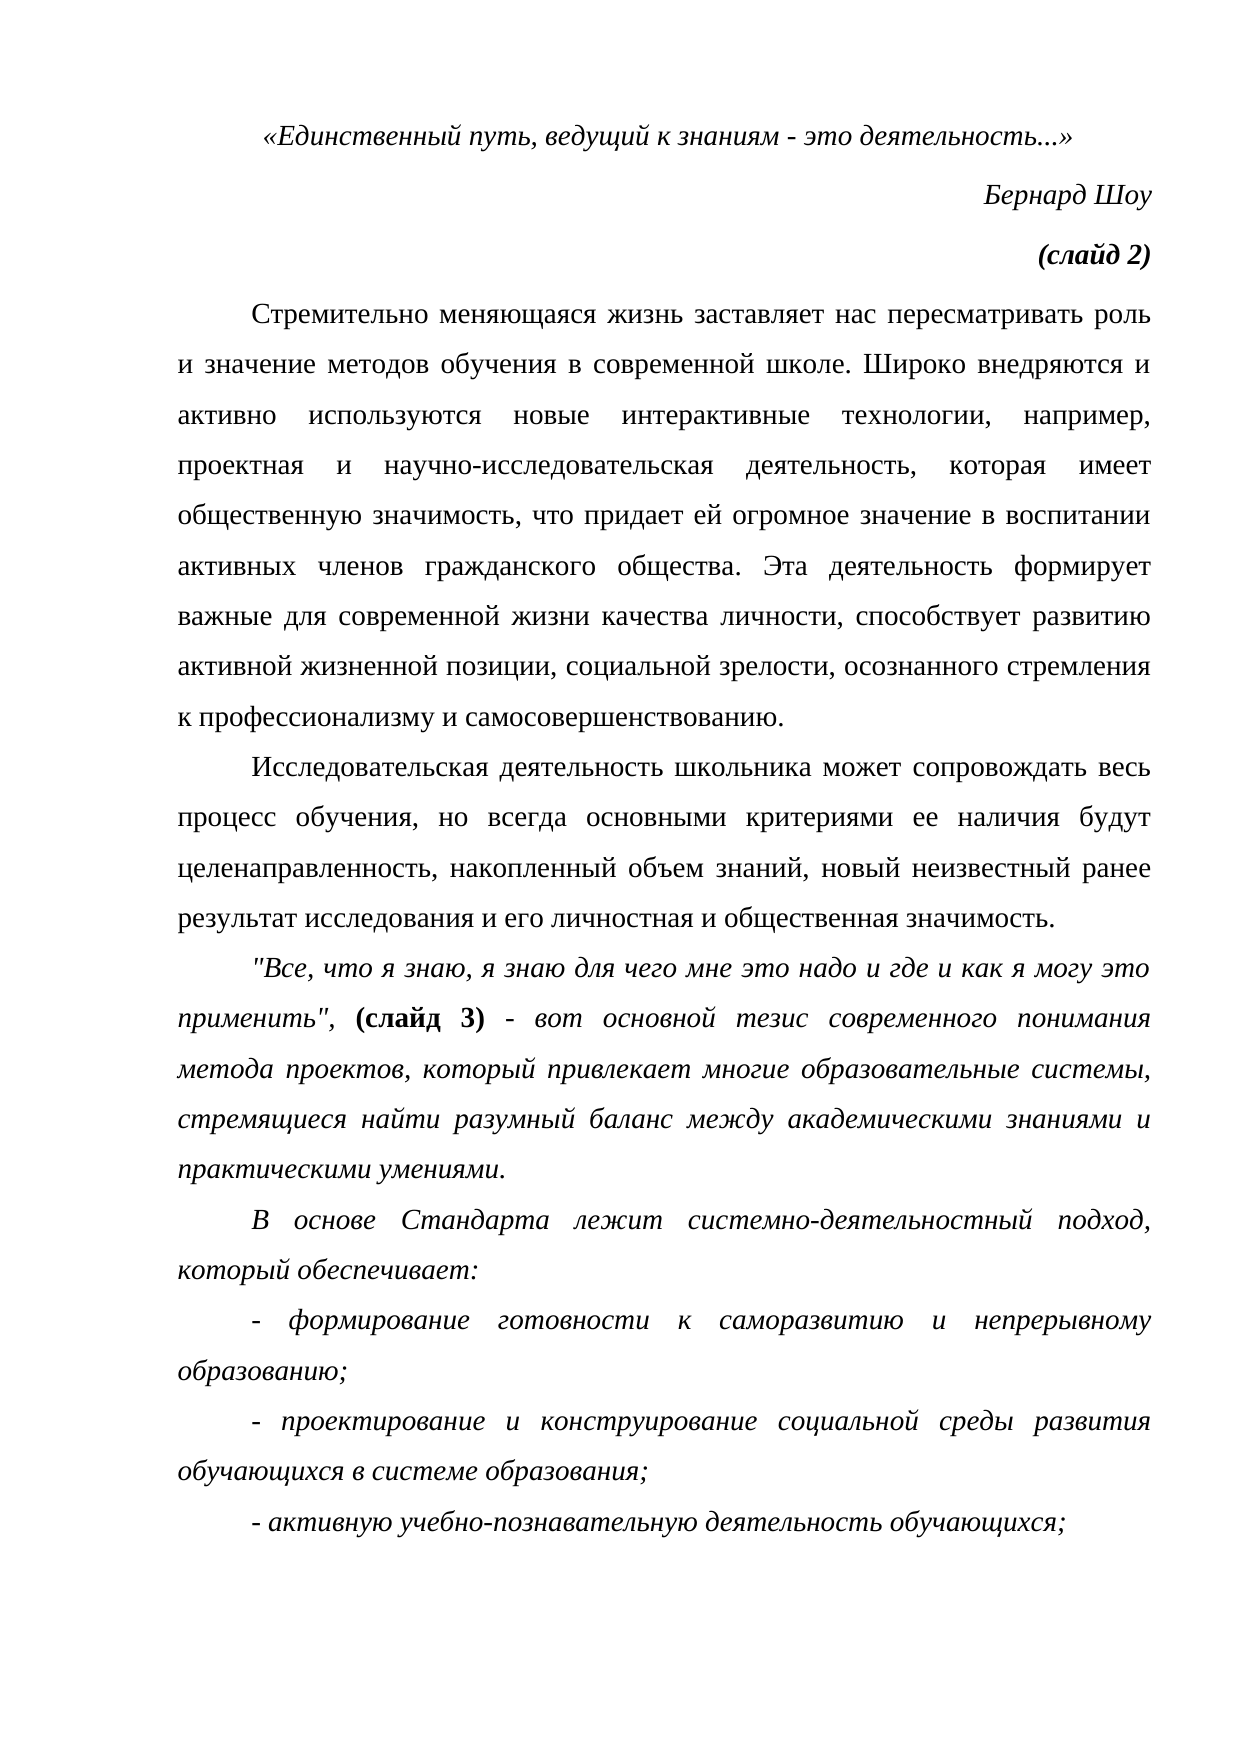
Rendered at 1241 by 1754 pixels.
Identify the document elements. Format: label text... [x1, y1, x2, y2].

text В основе Стандарта лежит системно-деятельностный подход, который обеспечивает: [177, 1202, 1152, 1286]
text - проектирование и конструирование социальной среды развития обучающихся в системе образования; [177, 1403, 1152, 1487]
text - активную учебно-познавательную деятельность обучающихся; [177, 1504, 1152, 1537]
text Исследовательская деятельность школьника может сопровождать весь процесс обучения, но всегда основными критериями ее наличия будут целенаправленность, накопленный объем знаний, новый неизвестный ранее результат исследования и его личностная и общественная значимость. [177, 749, 1152, 933]
text Бернард Шоу [177, 177, 1152, 211]
text «Единственный путь, ведущий к знаниям - это деятельность...» [177, 118, 1152, 152]
text "Все, что я знаю, я знаю для чего мне это надо и где и как я могу это применить", (слайд 3) - вот основной тезис современного понимания метода проектов, который привлекает многие образовательные системы, стремящиеся найти разумный баланс между академическими знаниями и практическими умениями. [177, 950, 1152, 1185]
text - формирование готовности к саморазвитию и непрерывному образованию; [177, 1302, 1152, 1386]
text Стремительно меняющаяся жизнь заставляет нас пересматривать роль и значение методов обучения в современной школе. Широко внедряются и активно используются новые интерактивные технологии, например, проектная и научно-исследовательская деятельность, которая имеет общественную значимость, что придает ей огромное значение в воспитании активных членов гражданского общества. Эта деятельность формирует важные для современной жизни качества личности, способствует развитию активной жизненной позиции, социальной зрелости, осознанного стремления к профессионализму и самосовершенствованию. [177, 296, 1152, 732]
text (слайд 2) [177, 237, 1152, 270]
